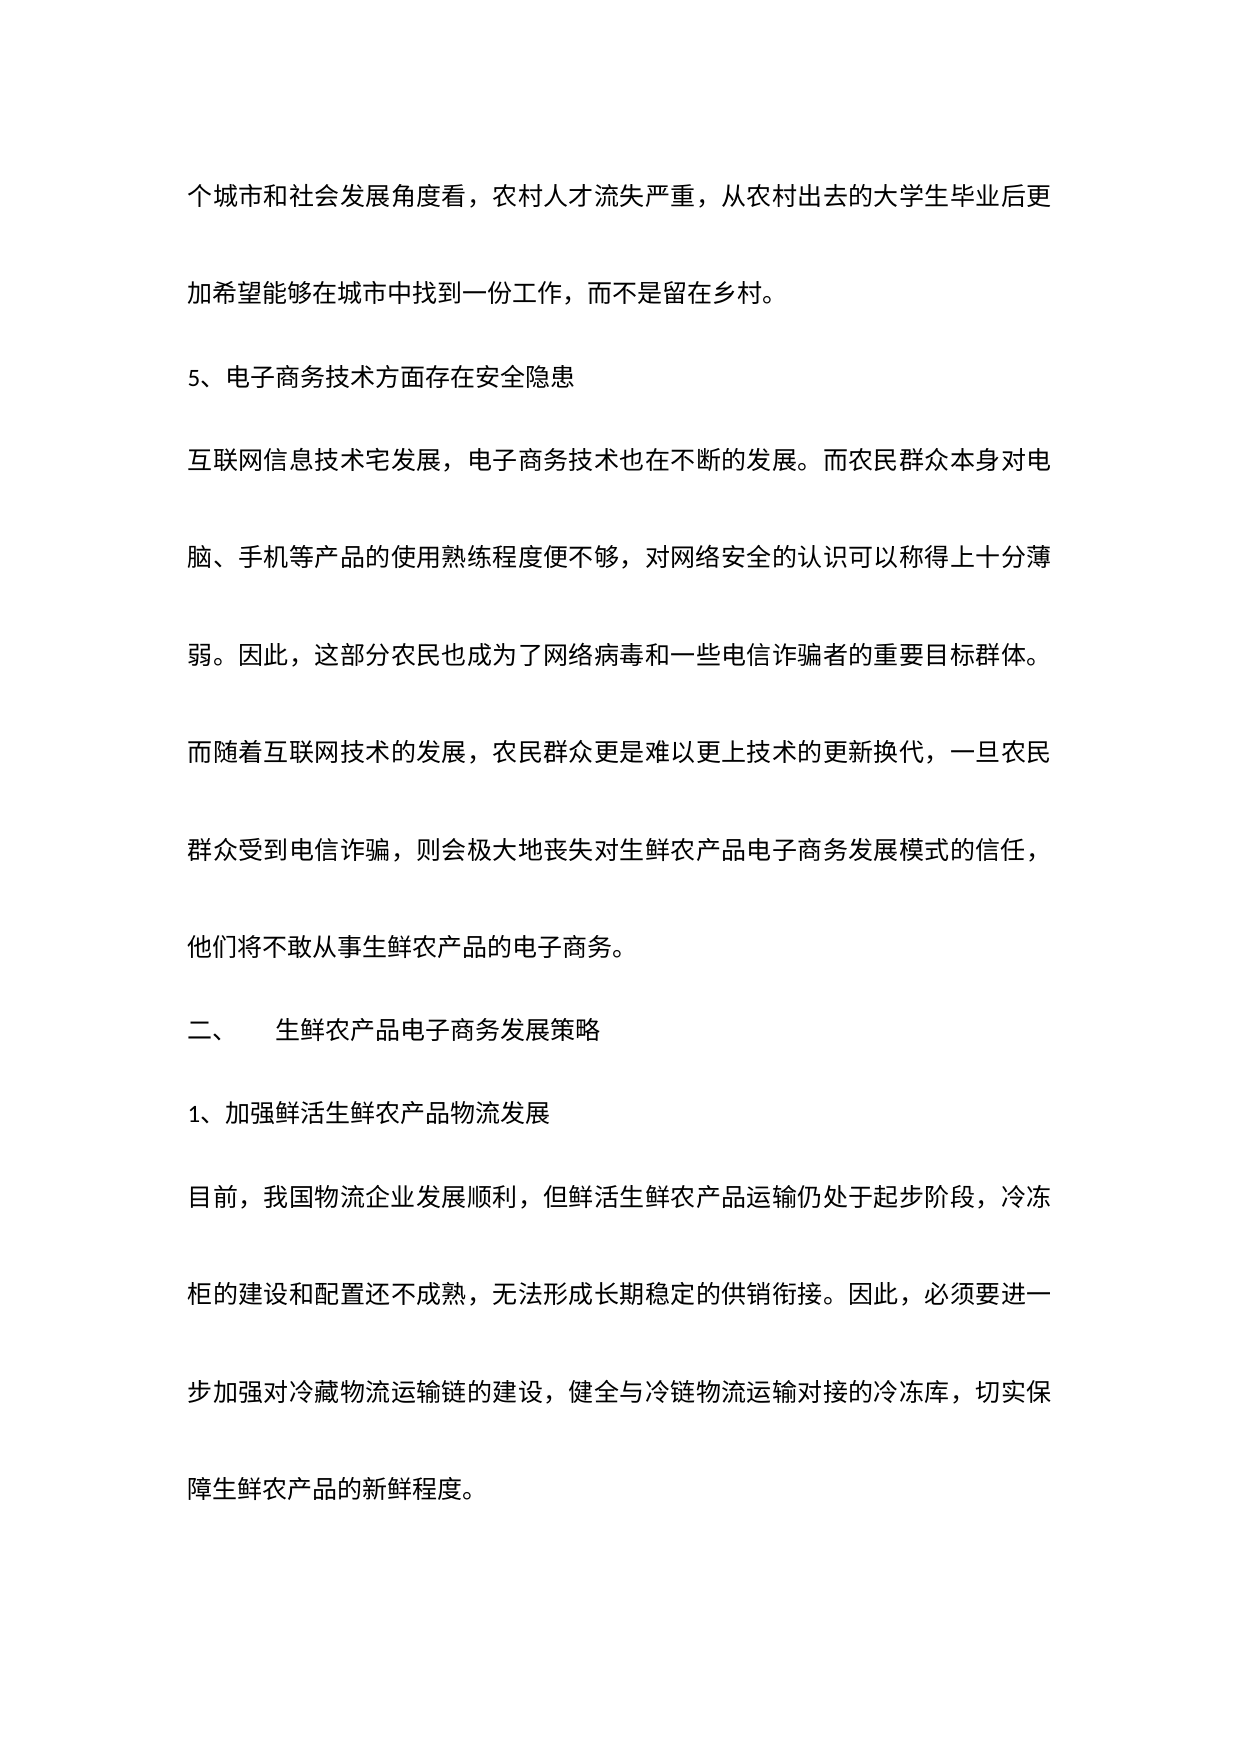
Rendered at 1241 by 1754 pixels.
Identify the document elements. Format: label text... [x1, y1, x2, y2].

list 生鲜农产品电子商务发展策略 [187, 996, 1053, 1061]
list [187, 162, 1053, 324]
list 目前，我国物流企业发展顺利，但鲜活生鲜农产品运输仍处于起步阶段，冷冻柜的建设和配置还不成熟，无法形成长期稳定的供销衔接。因此，必须要进一步加强对冷藏物流运输链的建设，健全与冷链物流运输对接的冷冻库，切实保障生鲜农产品的新鲜程度。 [187, 1163, 1053, 1520]
list 5、电子商务技术方面存在安全隐患 [187, 343, 1053, 408]
list 1、加强鲜活生鲜农产品物流发展 [187, 1079, 1053, 1144]
list 互联网信息技术宅发展，电子商务技术也在不断的发展。而农民群众本身对电脑、手机等产品的使用熟练程度便不够，对网络安全的认识可以称得上十分薄弱。因此，这部分农民也成为了网络病毒和一些电信诈骗者的重要目标群体。而随着互联网技术的发展，农民群众更是难以更上技术的更新换代，一旦农民群众受到电信诈骗，则会极大地丧失对生鲜农产品电子商务发展模式的信任，他们将不敢从事生鲜农产品的电子商务。 [187, 426, 1053, 978]
